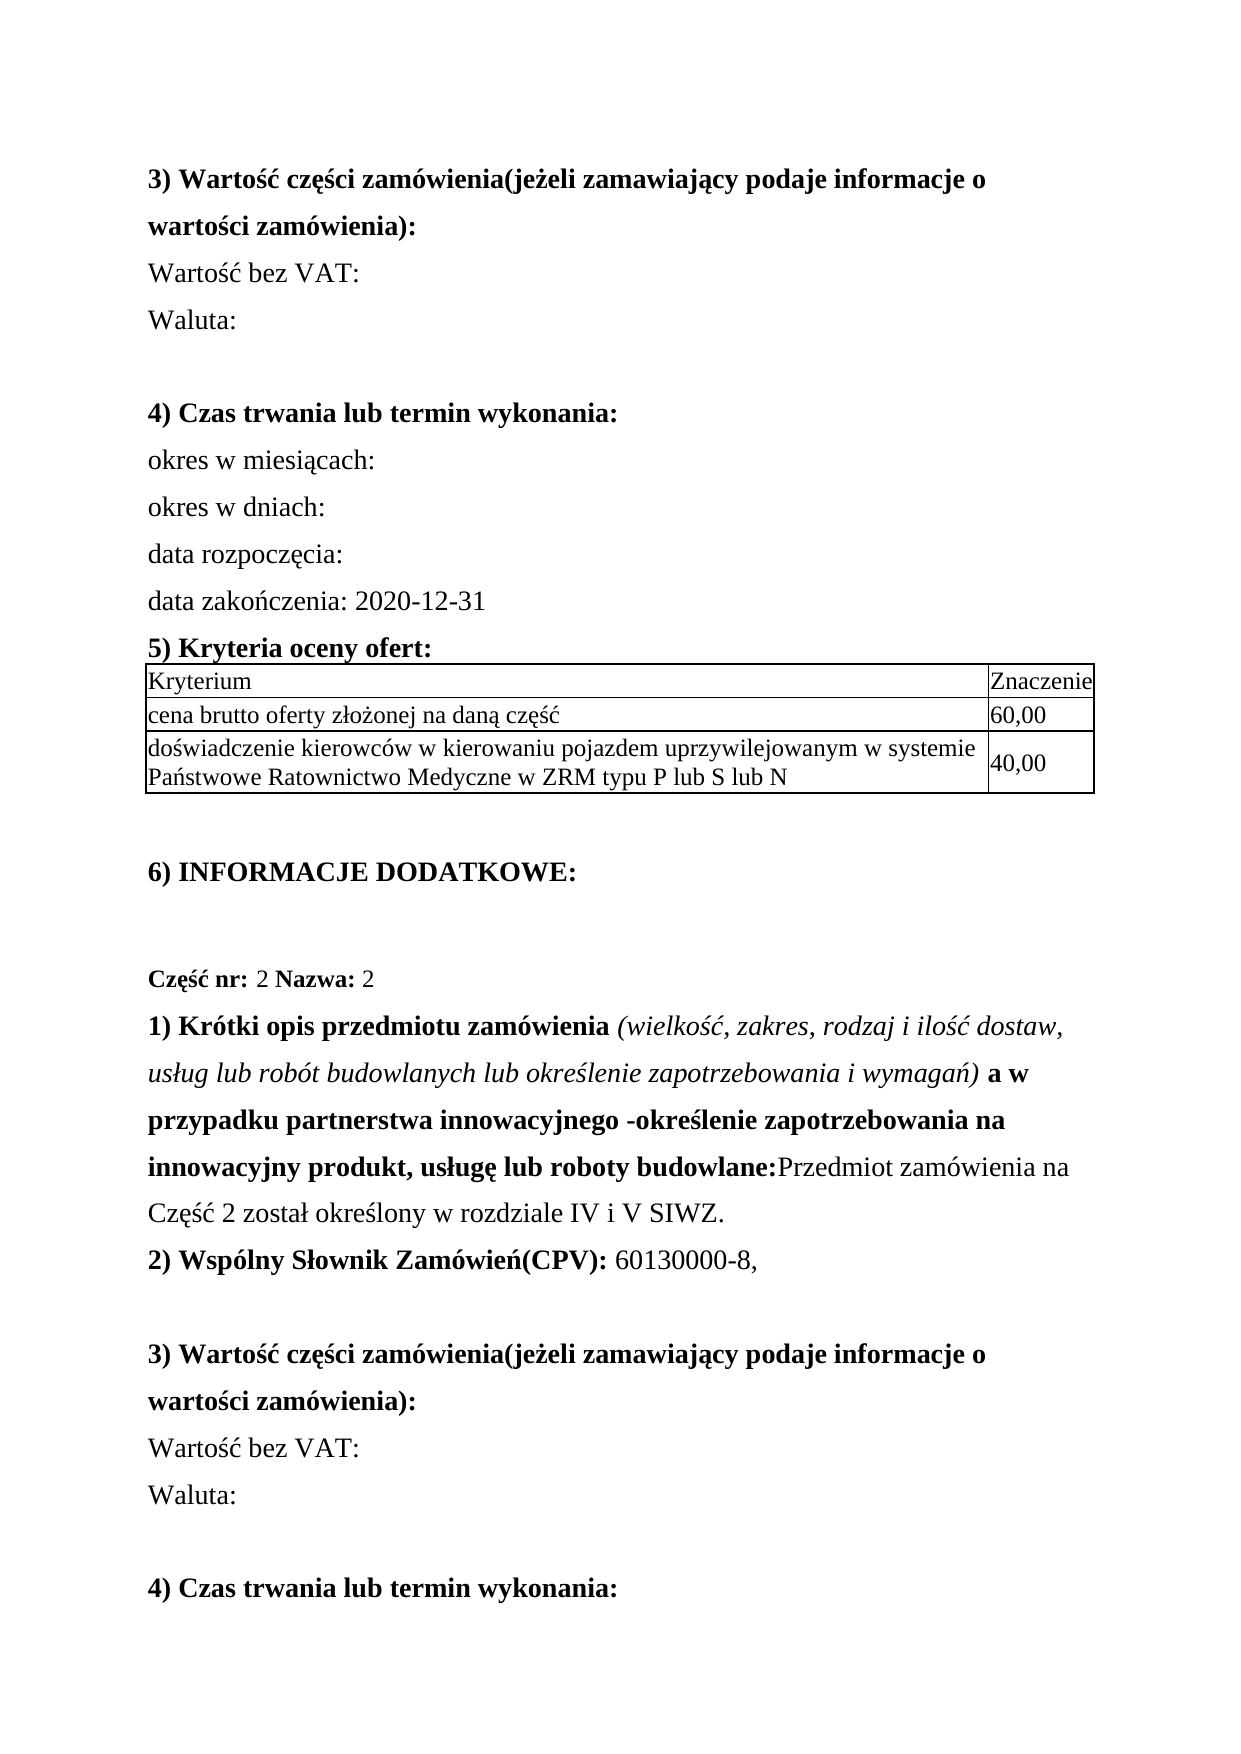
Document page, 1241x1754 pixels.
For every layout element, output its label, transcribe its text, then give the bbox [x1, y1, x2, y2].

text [148, 994, 1093, 1604]
table_header Znaczenie [989, 665, 1093, 697]
table_header 2 [360, 963, 381, 994]
table_header Część nr: [146, 963, 254, 994]
table_header Nazwa: [273, 963, 360, 994]
table_header 2 [255, 963, 273, 994]
text 6) INFORMACJE DODATKOWE: [148, 794, 1093, 934]
table_cell doświadczenie kierowców w kierowaniu pojazdem uprzywilejowanym w systemie Państwowe Ratownictwo Medyczne w ZRM typu P lub S lub N [147, 732, 988, 792]
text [148, 148, 1093, 663]
table_header Kryterium [147, 665, 988, 697]
table_cell 60,00 [989, 698, 1093, 730]
table_cell cena brutto oferty złożonej na daną część [147, 698, 988, 730]
table_cell 40,00 [989, 732, 1093, 792]
